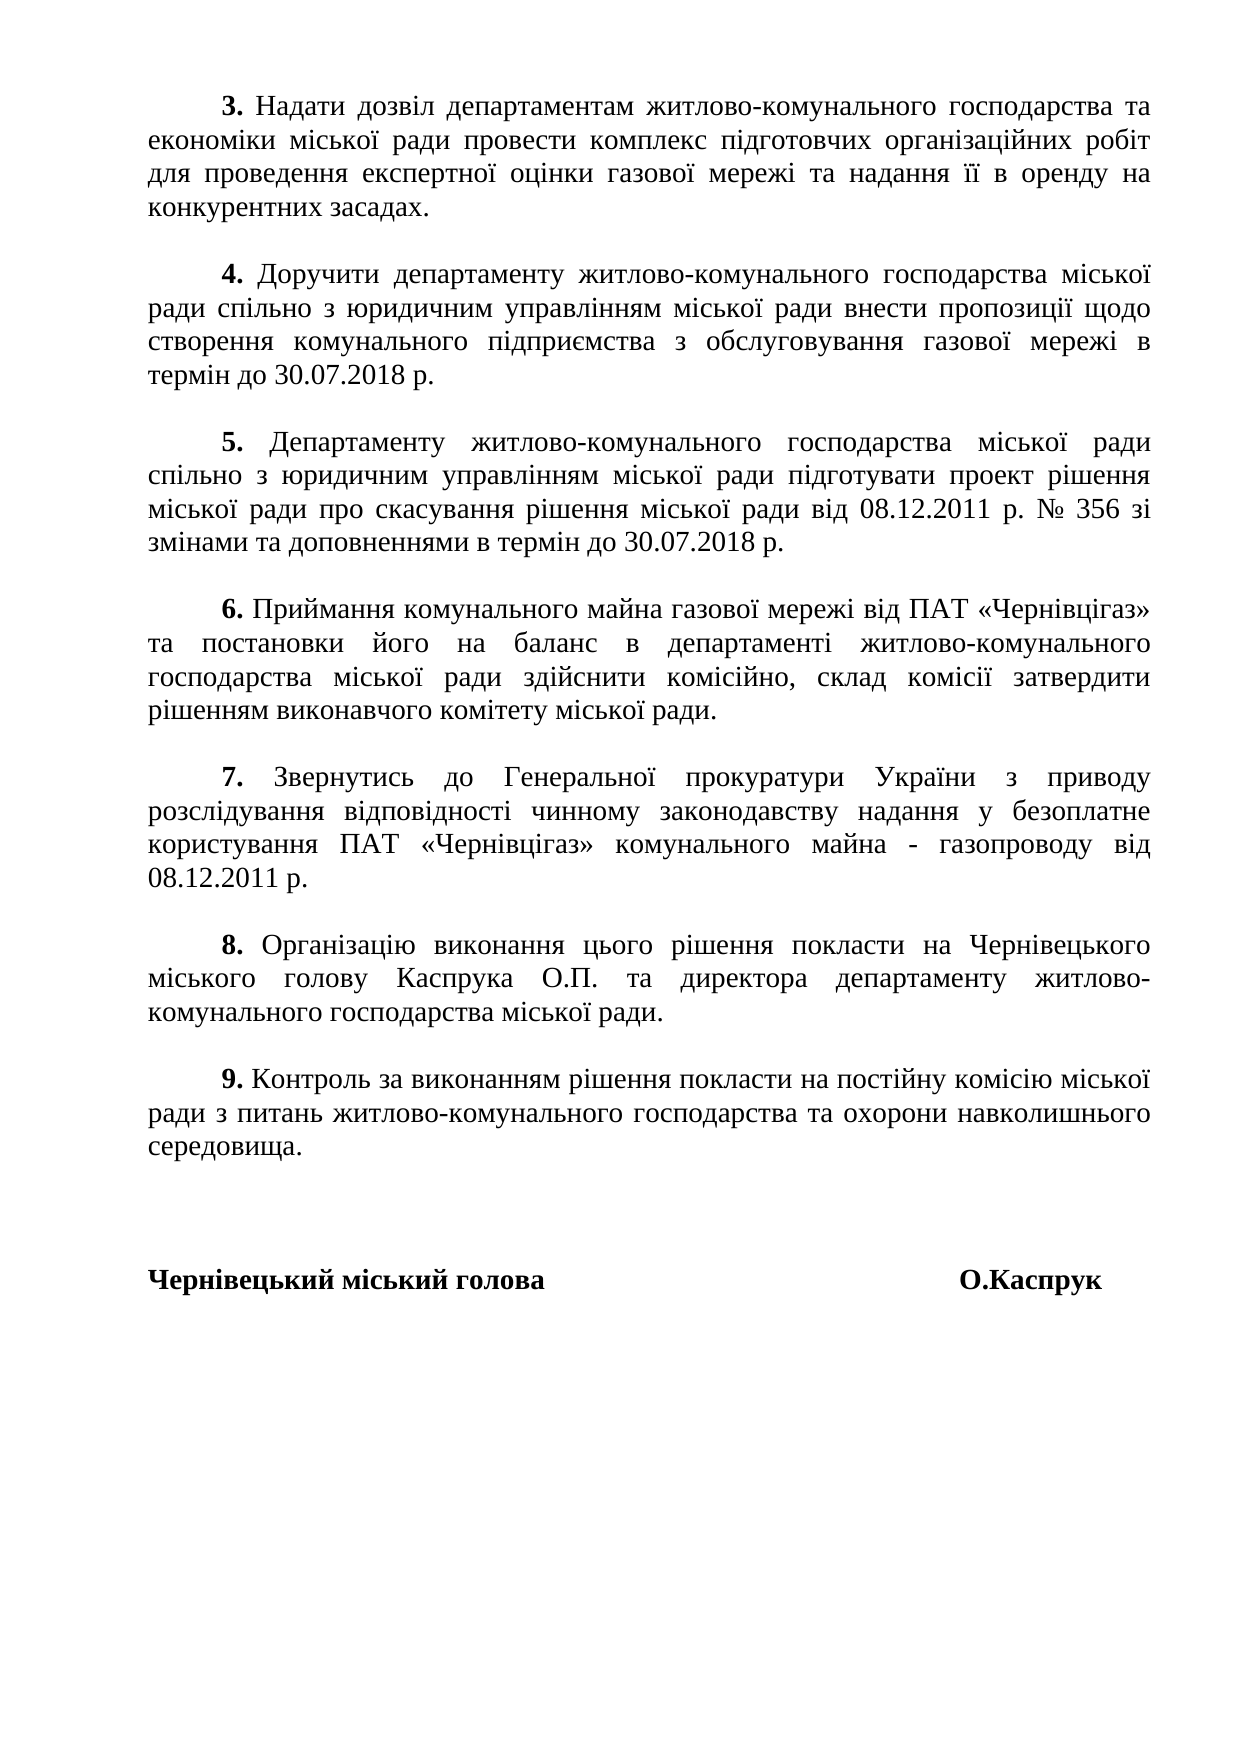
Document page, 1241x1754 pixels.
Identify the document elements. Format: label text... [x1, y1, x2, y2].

text 4. Доручити департаменту житлово-комунального господарства міської ради спільно з юридичним управлінням міської ради внести пропозиції щодо створення комунального підприємства з обслуговування газової мережі в термін до 30.07.2018 р. [148, 256, 1152, 390]
text Чернівецький міський голова О.Каспрук [148, 1262, 1161, 1296]
text 8. Організацію виконання цього рішення покласти на Чернівецького міського голову Каспрука О.П. та директора департаменту житлово-комунального господарства міської ради. [148, 927, 1152, 1028]
text 9. Контроль за виконанням рішення покласти на постійну комісію міської ради з питань житлово-комунального господарства та охорони навколишнього середовища. [148, 1061, 1152, 1162]
text 7. Звернутись до Генеральної прокуратури України з приводу розслідування відповідності чинному законодавству надання у безоплатне користування ПАТ «Чернівцігаз» комунального майна - газопроводу від 08.12.2011 р. [148, 759, 1152, 893]
text 5. Департаменту житлово-комунального господарства міської ради спільно з юридичним управлінням міської ради підготувати проект рішення міської ради про скасування рішення міської ради від 08.12.2011 р. № 356 зі змінами та доповненнями в термін до 30.07.2018 р. [148, 424, 1152, 558]
text 6. Приймання комунального майна газової мережі від ПАТ «Чернівцігаз» та постановки його на баланс в департаменті житлово-комунального господарства міської ради здійснити комісійно, склад комісії затвердити рішенням виконавчого комітету міської ради. [148, 592, 1152, 726]
text 3. Надати дозвіл департаментам житлово-комунального господарства та економіки міської ради провести комплекс підготовчих організаційних робіт для проведення експертної оцінки газової мережі та надання її в оренду на конкурентних засадах. [148, 88, 1152, 223]
